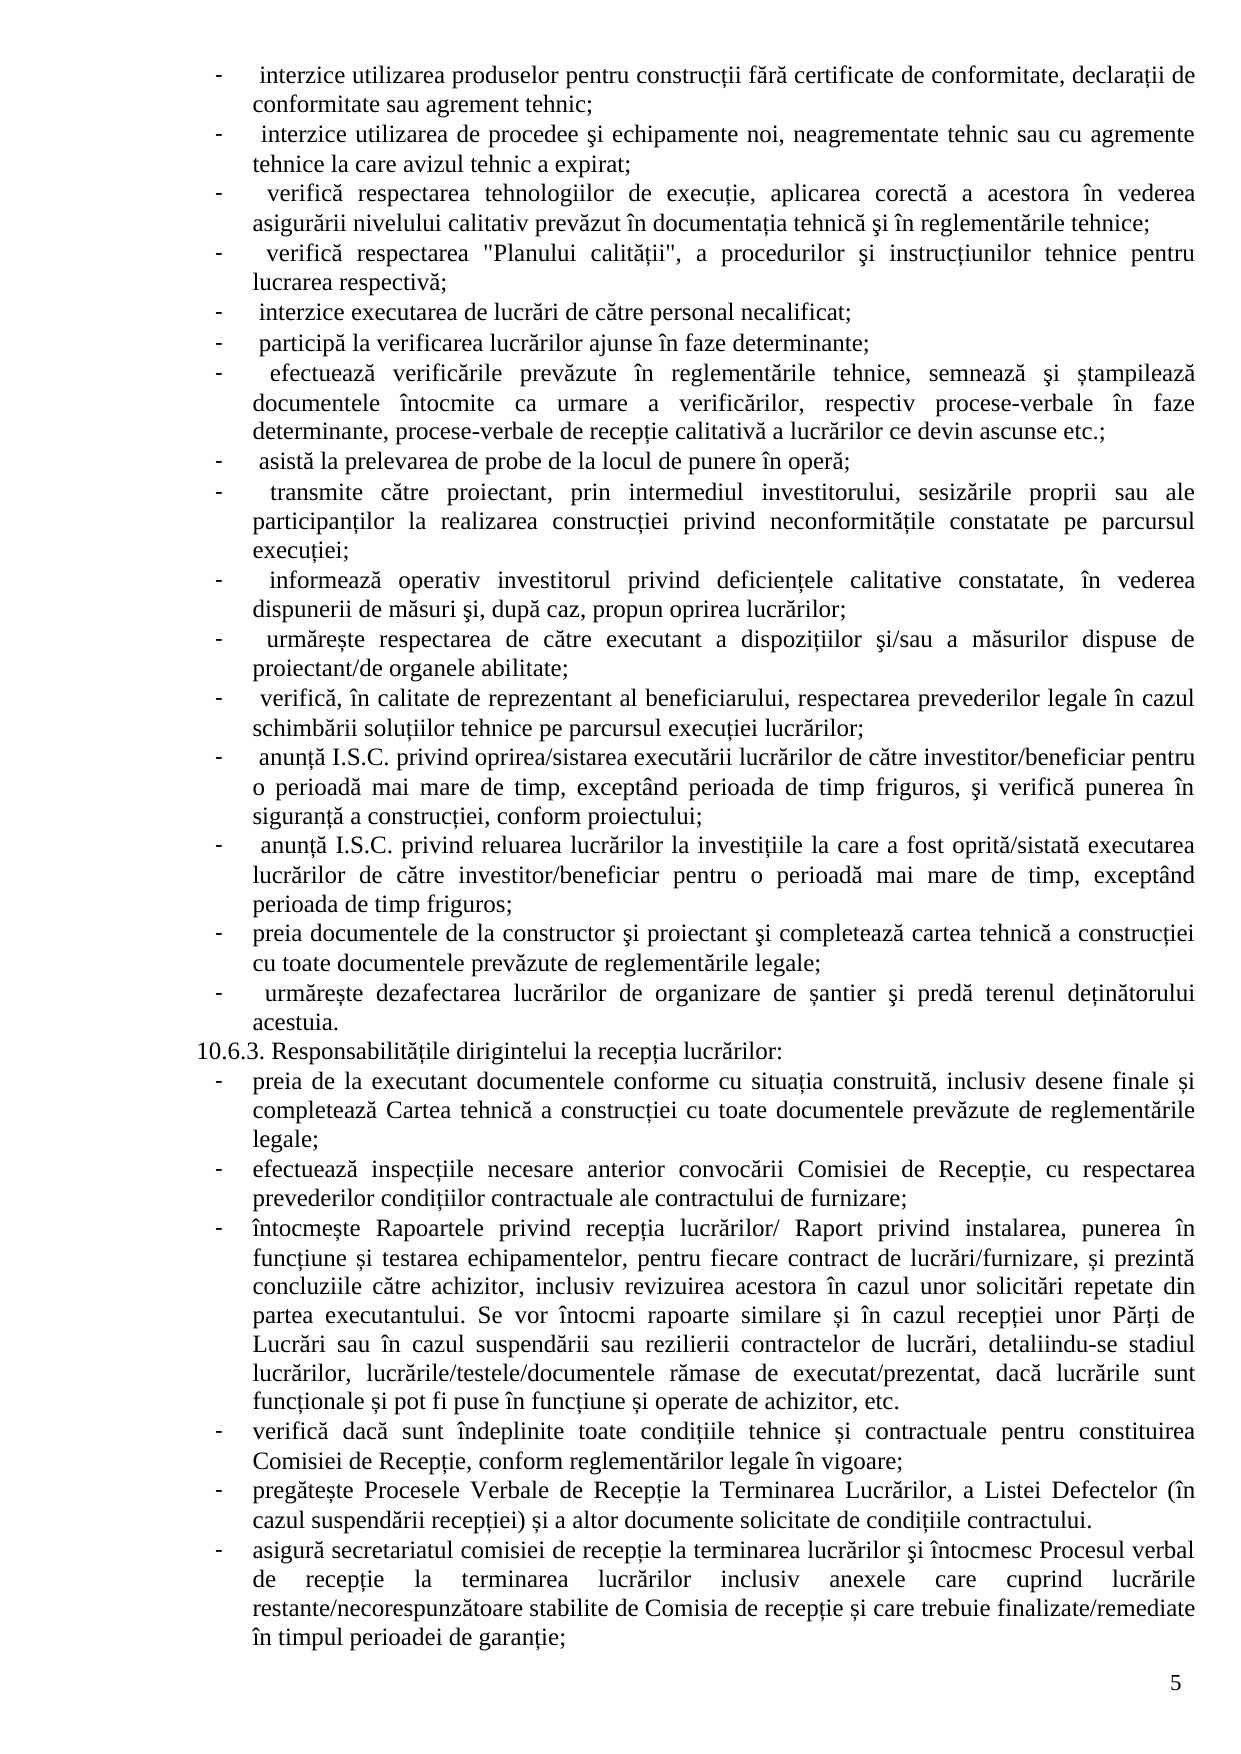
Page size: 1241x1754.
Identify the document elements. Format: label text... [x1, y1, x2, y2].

list anunță I.S.C. privind oprirea/sistarea executării lucrărilor de către investitor/beneficiar pentru o perioadă mai mare de timp, exceptând perioada de timp friguros, şi verifică punerea în siguranță a construcției, conform proiectului; [215, 742, 1196, 829]
list asigură secretariatul comisiei de recepție la terminarea lucrărilor şi întocmesc Procesul verbal de recepție la terminarea lucrărilor inclusiv anexele care cuprind lucrările restante/necorespunzătoare stabilite de Comisia de recepție și care trebuie finalizate/remediate în timpul perioadei de garanție; [215, 1534, 1196, 1651]
list verifică respectarea "Planului calității", a procedurilor şi instrucțiunilor tehnice pentru lucrarea respectivă; [215, 237, 1196, 296]
list verifică, în calitate de reprezentant al beneficiarului, respectarea prevederilor legale în cazul schimbării soluțiilor tehnice pe parcursul execuției lucrărilor; [215, 682, 1196, 742]
list asistă la prelevarea de probe de la locul de punere în operă; [215, 445, 1196, 476]
list pregătește Procesele Verbale de Recepție la Terminarea Lucrărilor, a Listei Defectelor (în cazul suspendării recepției) și a altor documente solicitate de condițiile contractului. [215, 1474, 1196, 1534]
list preia de la executant documentele conforme cu situația construită, inclusiv desene finale și completează Cartea tehnică a construcției cu toate documentele prevăzute de reglementările legale; [215, 1065, 1196, 1153]
list interzice utilizarea de procedee şi echipamente noi, neagrementate tehnic sau cu agremente tehnice la care avizul tehnic a expirat; [215, 118, 1196, 178]
list anunță I.S.C. privind reluarea lucrărilor la investițiile la care a fost oprită/sistată executarea lucrărilor de către investitor/beneficiar pentru o perioadă mai mare de timp, exceptând perioada de timp friguros; [215, 829, 1196, 918]
list verifică respectarea tehnologiilor de execuție, aplicarea corectă a acestora în vederea asigurării nivelului calitativ prevăzut în documentația tehnică şi în reglementările tehnice; [215, 178, 1196, 237]
list interzice executarea de lucrări de către personal necalificat; [215, 296, 1196, 327]
list participă la verificarea lucrărilor ajunse în faze determinante; [215, 327, 1196, 357]
list transmite către proiectant, prin intermediul investitorului, sesizările proprii sau ale participanților la realizarea construcției privind neconformitățile constatate pe parcursul execuției; [215, 476, 1196, 564]
list informează operativ investitorul privind deficiențele calitative constatate, în vederea dispunerii de măsuri şi, după caz, propun oprirea lucrărilor; [215, 564, 1196, 623]
text 10.6.3. Responsabilitățile dirigintelui la recepția lucrărilor: [177, 1036, 1196, 1065]
list urmărește respectarea de către executant a dispozițiilor şi/sau a măsurilor dispuse de proiectant/de organele abilitate; [215, 623, 1196, 682]
list întocmește Rapoartele privind recepția lucrărilor/ Raport privind instalarea, punerea în funcțiune și testarea echipamentelor, pentru fiecare contract de lucrări/furnizare, și prezintă concluziile către achizitor, inclusiv revizuirea acestora în cazul unor solicitări repetate din partea executantului. Se vor întocmi rapoarte similare și în cazul recepției unor Părți de Lucrări sau în cazul suspendării sau rezilierii contractelor de lucrări, detaliindu-se stadiul lucrărilor, lucrările/testele/documentele rămase de executat/prezentat, dacă lucrările sunt funcționale și pot fi puse în funcțiune și operate de achizitor, etc. [215, 1212, 1196, 1415]
list verifică dacă sunt îndeplinite toate condițiile tehnice și contractuale pentru constituirea Comisiei de Recepție, conform reglementărilor legale în vigoare; [215, 1415, 1196, 1474]
list preia documentele de la constructor şi proiectant şi completează cartea tehnică a construcției cu toate documentele prevăzute de reglementările legale; [215, 918, 1196, 977]
list efectuează inspecțiile necesare anterior convocării Comisiei de Recepție, cu respectarea prevederilor condițiilor contractuale ale contractului de furnizare; [215, 1153, 1196, 1212]
list urmărește dezafectarea lucrărilor de organizare de șantier şi predă terenul deținătorului acestuia. [215, 977, 1196, 1036]
list efectuează verificările prevăzute în reglementările tehnice, semnează şi ștampilează documentele întocmite ca urmare a verificărilor, respectiv procese-verbale în faze determinante, procese-verbale de recepție calitativă a lucrărilor ce devin ascunse etc.; [215, 357, 1196, 445]
list interzice utilizarea produselor pentru construcții fără certificate de conformitate, declarații de conformitate sau agrement tehnic; [215, 59, 1196, 118]
